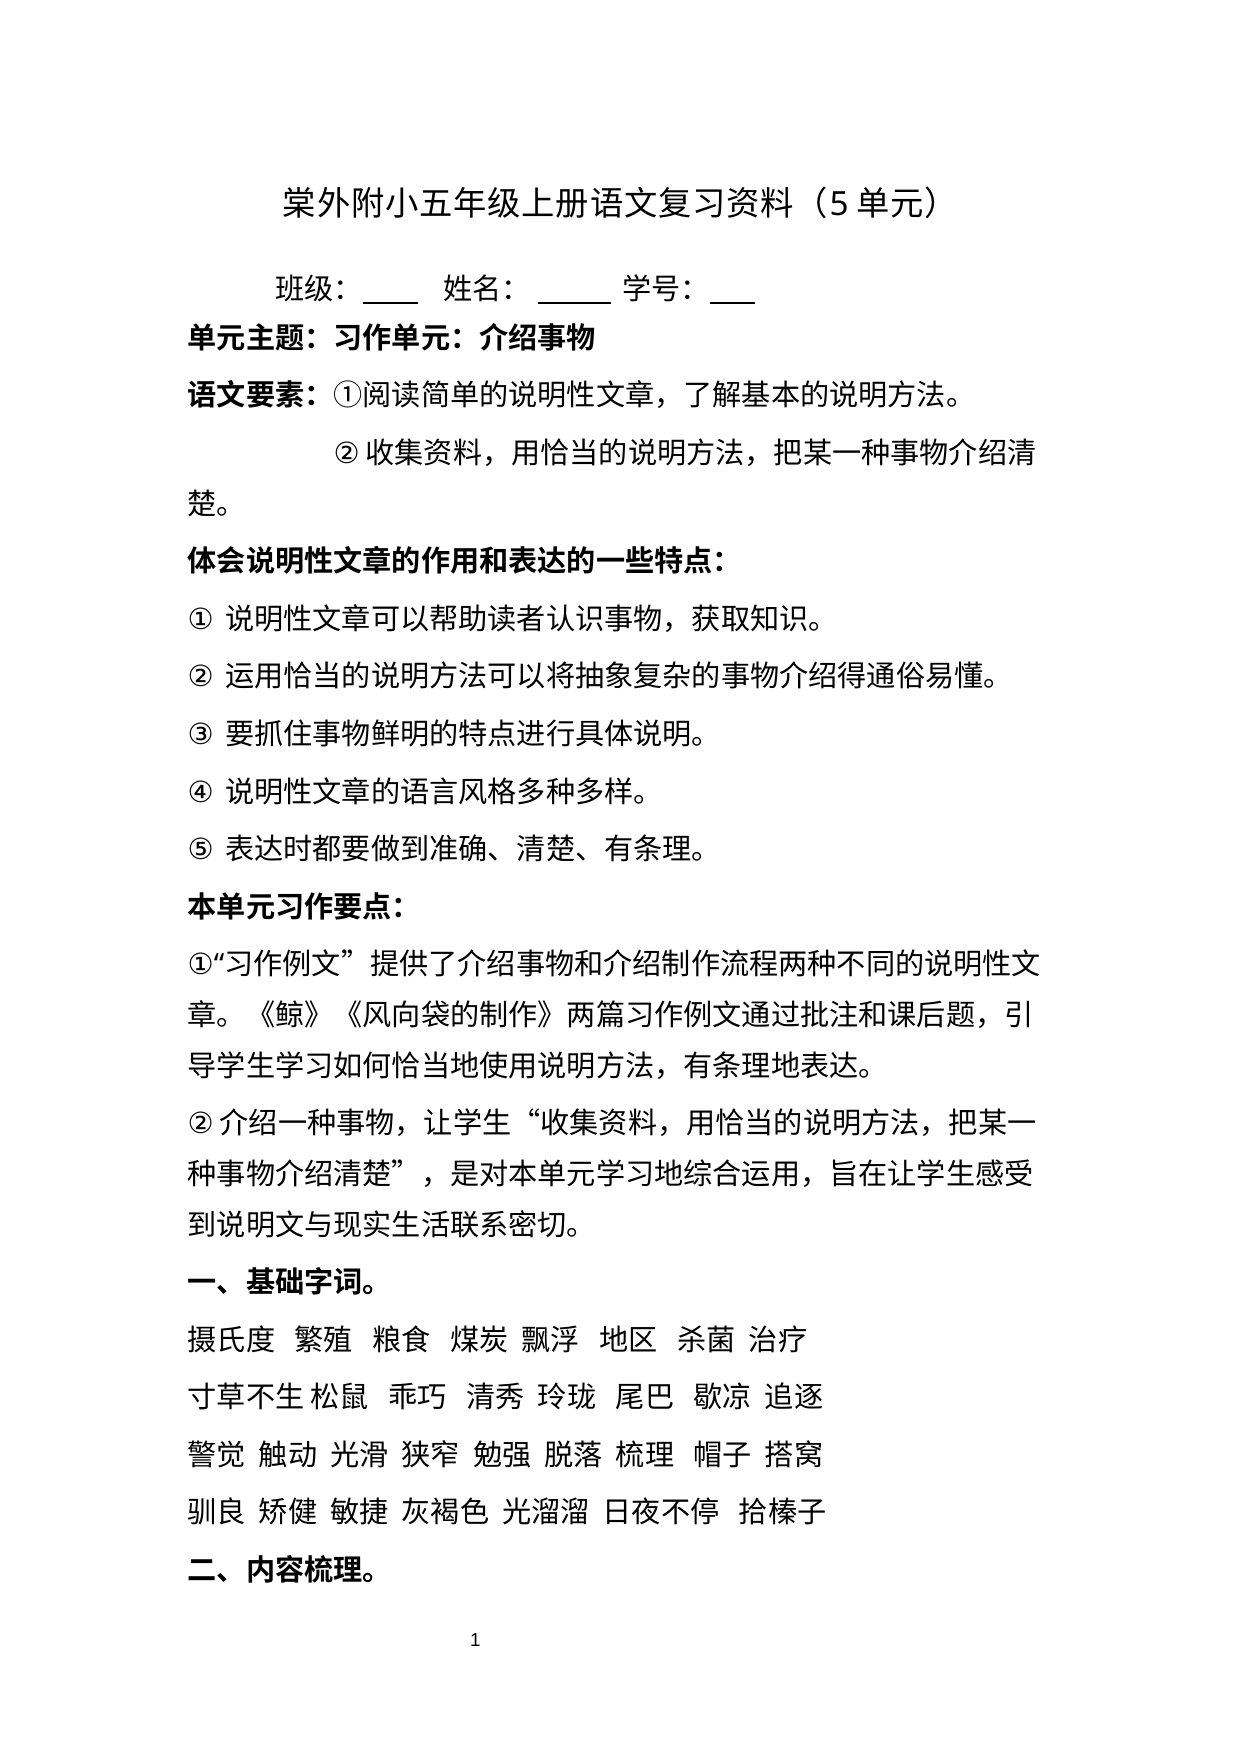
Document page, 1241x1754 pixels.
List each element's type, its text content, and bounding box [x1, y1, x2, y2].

text 体会说明性文章的作用和表达的一些特点： [187, 538, 1053, 580]
list 寸草不生 松鼠 乖巧 清秀 玲珑 尾巴 歇凉 追逐 [187, 1374, 1053, 1416]
list 驯良 矫健 敏捷 灰褐色 光溜溜 日夜不停 拾榛子 [187, 1489, 1053, 1531]
list ①“习作例文”提供了介绍事物和介绍制作流程两种不同的说明性文章。《鲸》《风向袋的制作》两篇习作例文通过批注和课后题，引导学生学习如何恰当地使用说明方法，有条理地表达。 [187, 941, 1053, 1085]
list 表达时都要做到准确、清楚、有条理。 [187, 826, 1053, 868]
text 本单元习作要点： [187, 883, 1053, 926]
text 语文要素：①阅读简单的说明性文章，了解基本的说明方法。 [187, 372, 1053, 414]
list 运用恰当的说明方法可以将抽象复杂的事物介绍得通俗易懂。 [187, 653, 1053, 695]
text 单元主题：习作单元：介绍事物 [187, 314, 1053, 357]
list ②介绍一种事物，让学生“收集资料，用恰当的说明方法，把某一种事物介绍清楚”，是对本单元学习地综合运用，旨在让学生感受到说明文与现实生活联系密切。 [187, 1100, 1053, 1244]
text 班级： 姓名： 学号： [187, 268, 1053, 308]
list 说明性文章可以帮助读者认识事物，获取知识。 [187, 595, 1053, 638]
text 棠外附小五年级上册语文复习资料（5单元） [187, 179, 1053, 225]
list 要抓住事物鲜明的特点进行具体说明。 [187, 711, 1053, 753]
list 基础字词。 [187, 1259, 1053, 1301]
list 说明性文章的语言风格多种多样。 [187, 768, 1053, 811]
text ②收集资料，用恰当的说明方法，把某一种事物介绍清楚。 [187, 429, 1053, 523]
list 摄氏度 繁殖 粮食 煤炭 飘浮 地区 杀菌 治疗 [187, 1316, 1053, 1359]
list 内容梳理。 [187, 1546, 1053, 1589]
list 警觉 触动 光滑 狭窄 勉强 脱落 梳理 帽子 搭窝 [187, 1431, 1053, 1474]
